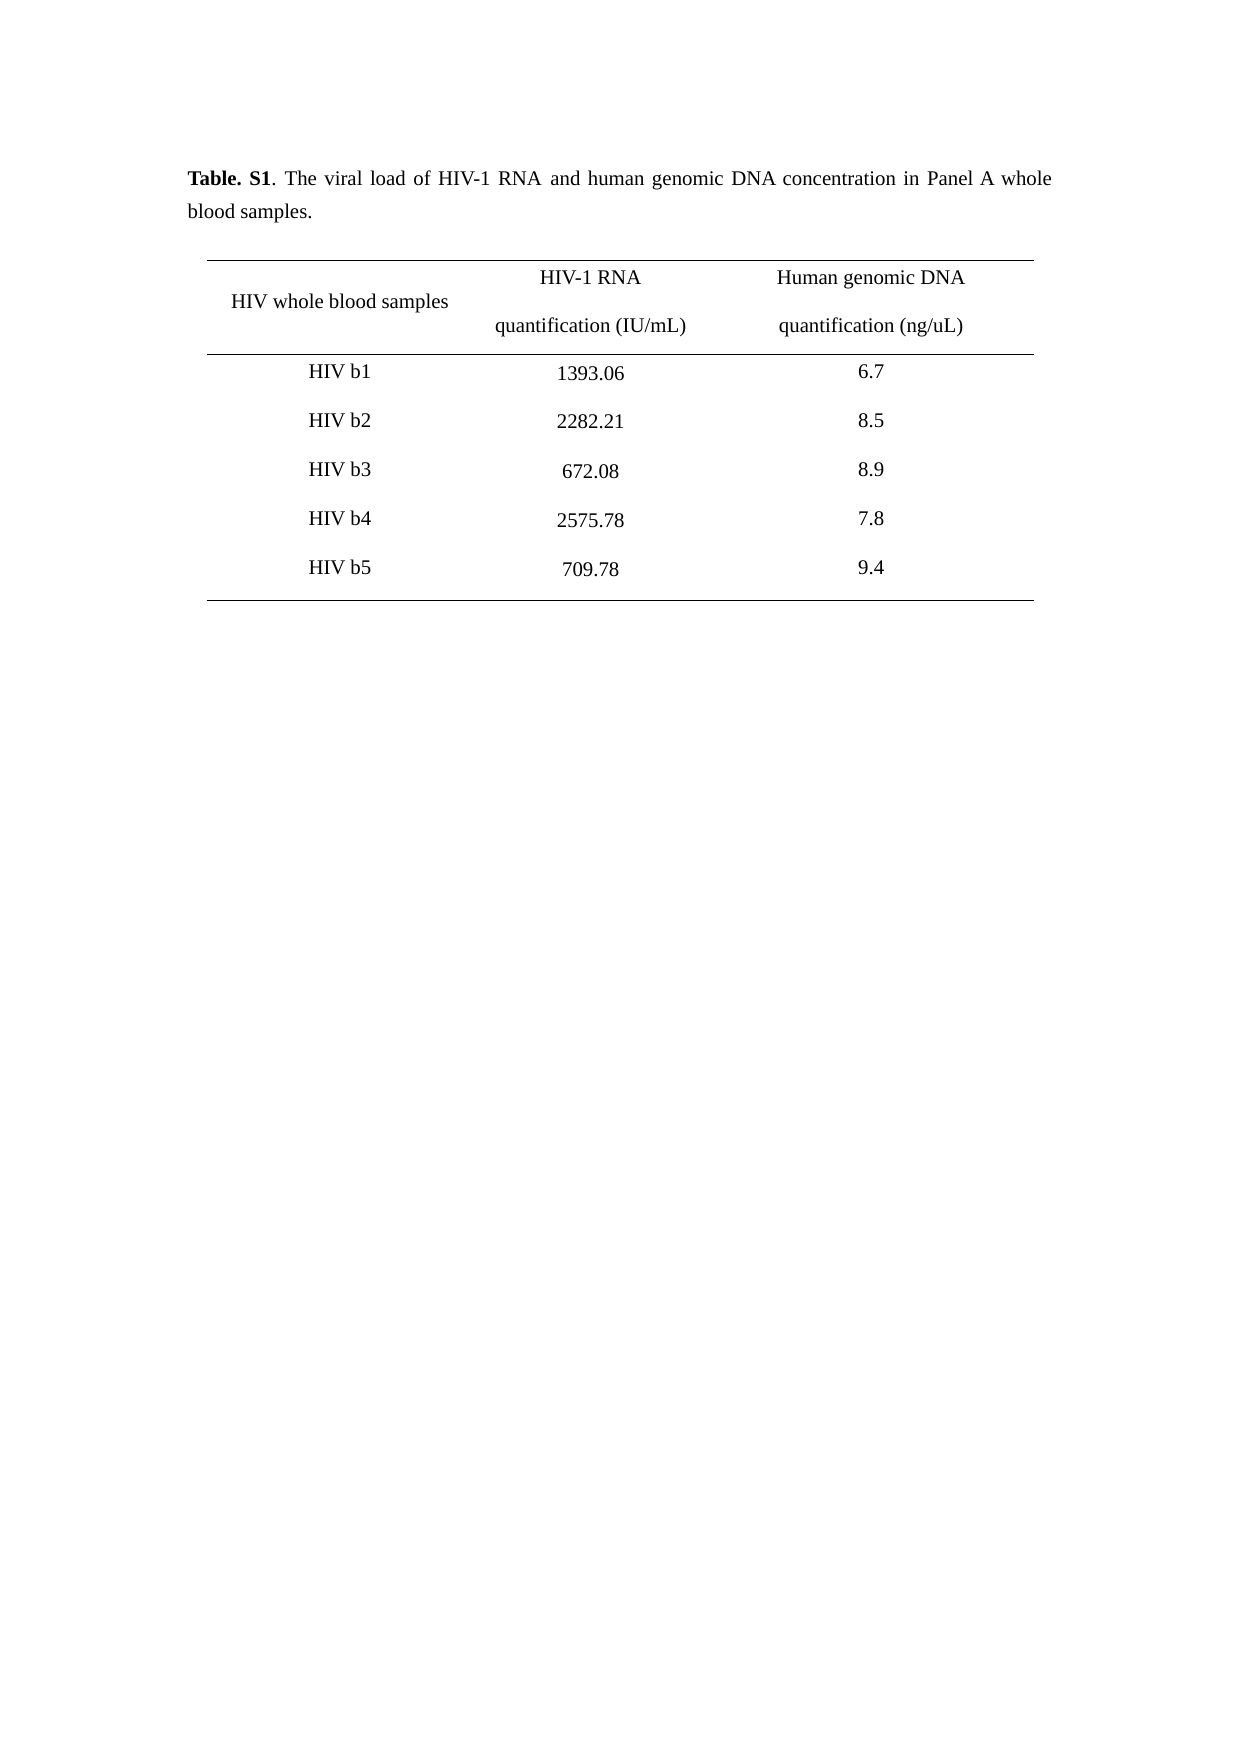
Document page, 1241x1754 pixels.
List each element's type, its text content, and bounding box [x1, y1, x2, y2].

table_cell HIV b5 [207, 551, 472, 599]
table_cell HIV b4 [207, 501, 472, 551]
table_cell 8.9 [708, 453, 1033, 501]
table_cell 8.5 [708, 403, 1033, 452]
table_header HIV whole blood samples [207, 261, 472, 354]
table_header Human genomic DNA quantification (ng/uL) [708, 261, 1033, 354]
table_cell HIV b1 [207, 355, 472, 403]
table_cell 672.08 [473, 453, 708, 501]
table_cell 1393.06 [473, 355, 708, 403]
table_cell HIV b3 [207, 453, 472, 501]
table_cell 6.7 [708, 355, 1033, 403]
table_cell HIV b2 [207, 403, 472, 452]
table_cell 709.78 [473, 551, 708, 599]
table_cell 9.4 [708, 551, 1033, 599]
table_cell 7.8 [708, 501, 1033, 551]
text Table. S1. The viral load of HIV-1 RNA and human genomic DNA concentration in Panel A whole blood samples. [187, 162, 1053, 227]
table_header HIV-1 RNA quantification (IU/mL) [473, 261, 708, 354]
table_cell 2575.78 [473, 501, 708, 551]
table_cell 2282.21 [473, 403, 708, 452]
